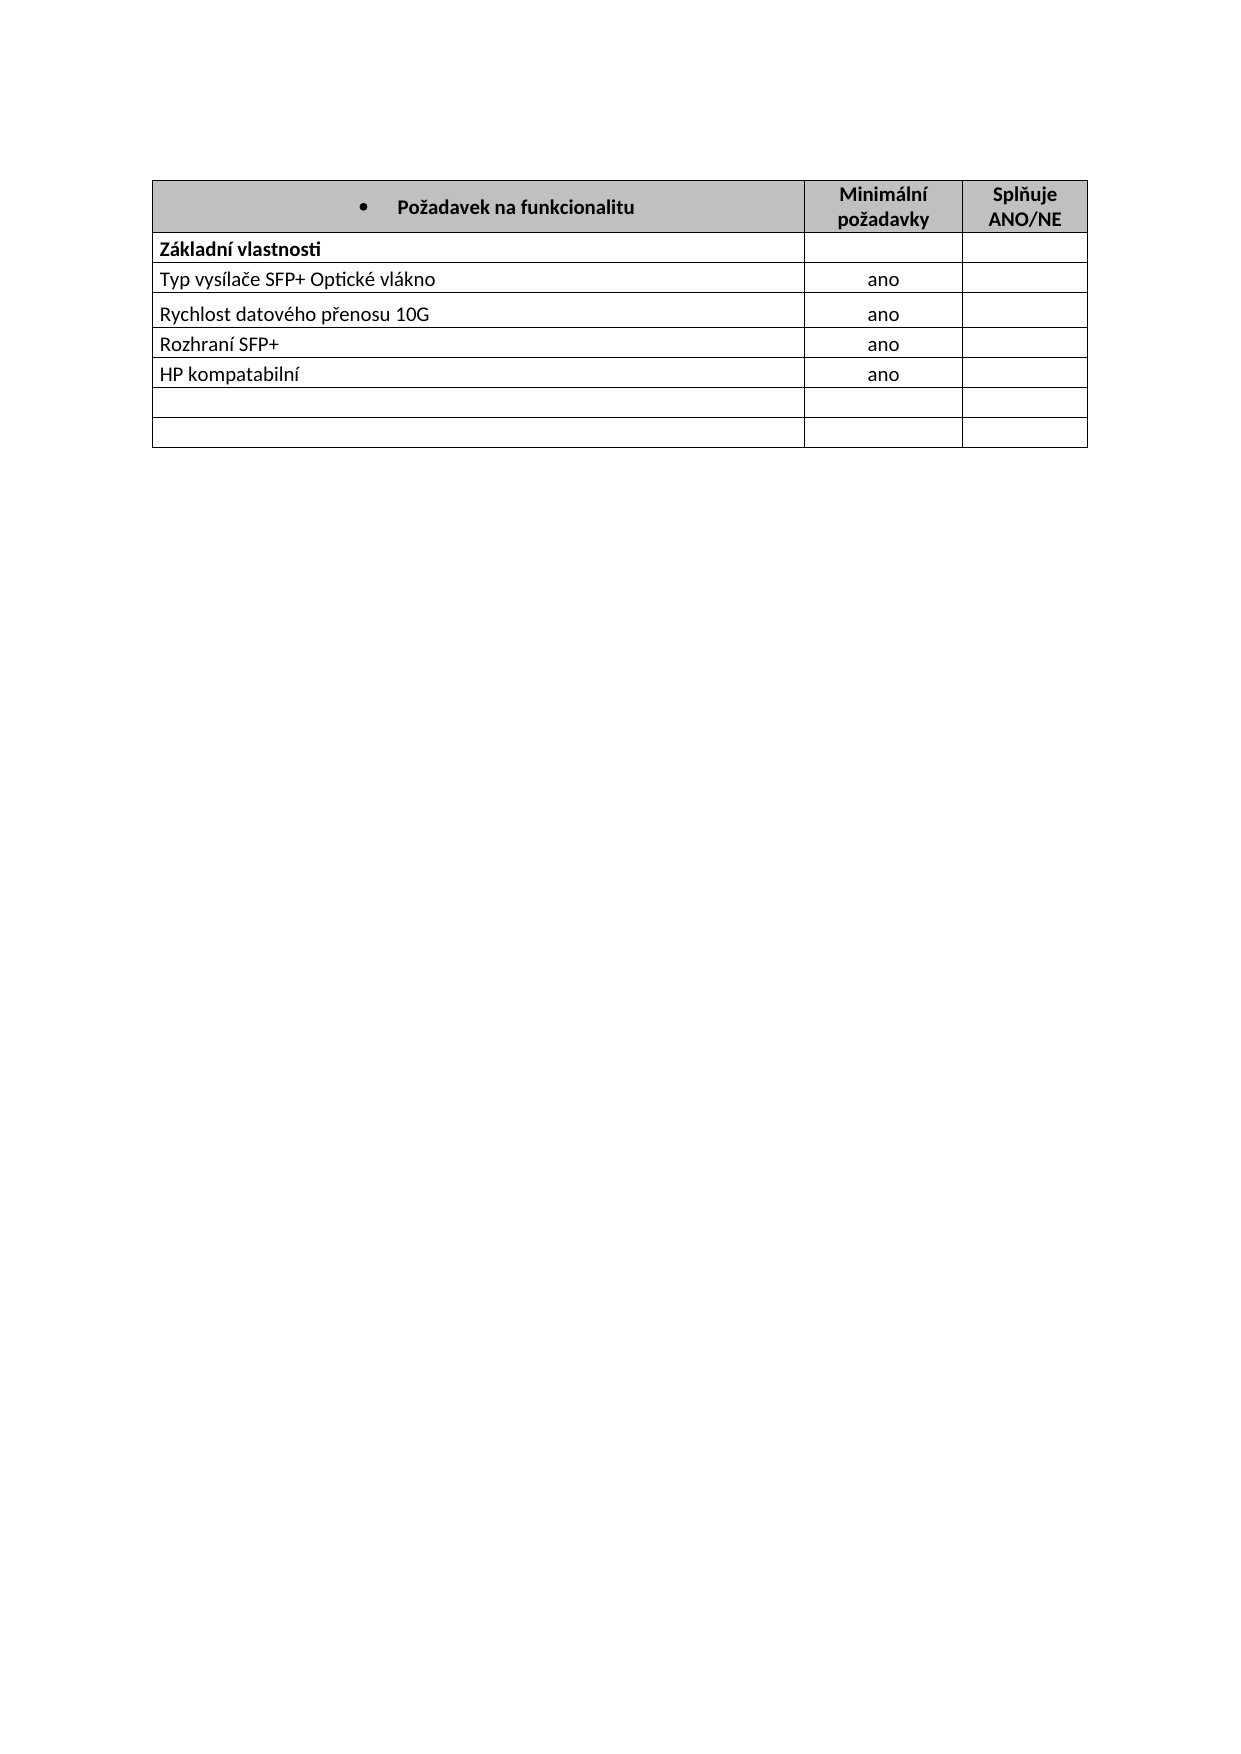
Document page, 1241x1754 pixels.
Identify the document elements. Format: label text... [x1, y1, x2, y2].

table_cell Základní vlastnosti [153, 233, 804, 262]
table_cell ano [805, 358, 962, 387]
table_cell [805, 418, 962, 447]
table_cell Typ vysílače SFP+ Optické vlákno [153, 263, 804, 292]
table_cell [963, 418, 1087, 447]
table_cell ano [805, 328, 962, 357]
table_cell [963, 388, 1087, 417]
table_cell [963, 263, 1087, 292]
table_header Minimální požadavky [805, 181, 962, 232]
table_cell [153, 388, 804, 417]
table_cell [805, 233, 962, 262]
table_cell [805, 388, 962, 417]
table_cell [963, 358, 1087, 387]
table_cell ano [805, 263, 962, 292]
table_cell [963, 233, 1087, 262]
table_cell [963, 328, 1087, 357]
table_cell ano [805, 293, 962, 327]
table_cell [153, 418, 804, 447]
table_header Požadavek na funkcionalitu [153, 181, 804, 232]
table_cell HP kompatabilní [153, 358, 804, 387]
table_cell Rozhraní SFP+ [153, 328, 804, 357]
table_cell [963, 293, 1087, 327]
table_cell Rychlost datového přenosu 10G [153, 293, 804, 327]
table_header Splňuje ANO/NE [963, 181, 1087, 232]
